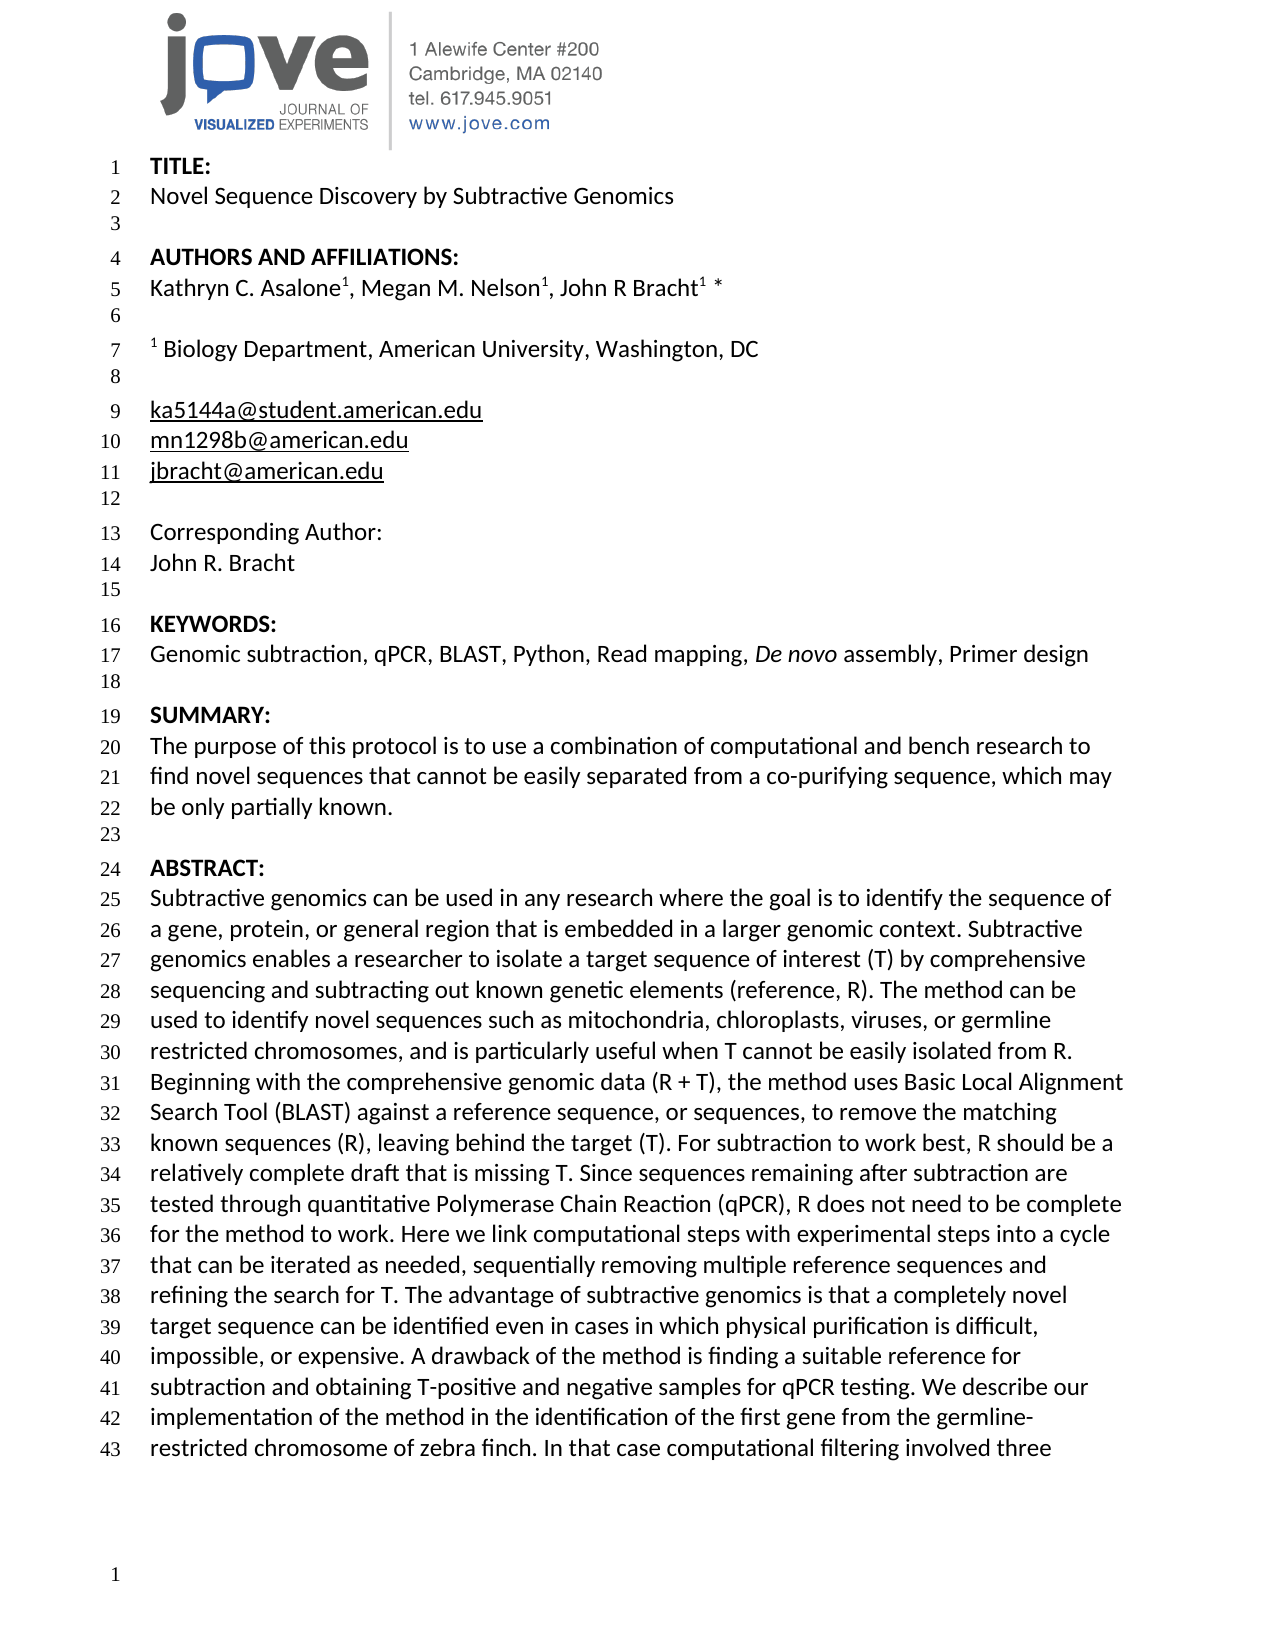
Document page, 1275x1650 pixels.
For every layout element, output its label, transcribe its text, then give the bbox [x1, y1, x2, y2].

text AUTHORS AND AFFILIATIONS: [150, 242, 1125, 272]
text 1 Biology Department, American University, Washington, DC [150, 333, 1125, 364]
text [150, 882, 1125, 1462]
text SUMMARY: [150, 699, 1125, 730]
text ka5144a@student.american.edu [150, 394, 1125, 425]
text John R. Bracht [150, 547, 1125, 577]
text Novel Sequence Discovery by Subtractive Genomics [150, 181, 1125, 211]
text TITLE: [150, 150, 1125, 181]
text Corresponding Author: [150, 516, 1125, 547]
text Kathryn C. Asalone1, Megan M. Nelson1, John R Bracht1 * [150, 272, 1125, 303]
text The purpose of this protocol is to use a combination of computational and bench research to find novel sequences that cannot be easily separated from a co-purifying sequence, which may be only partially known. [150, 730, 1125, 821]
picture [150, 4, 617, 150]
text KEYWORDS: [150, 608, 1125, 638]
text jbracht@american.edu [150, 455, 1125, 486]
text Genomic subtraction, qPCR, BLAST, Python, Read mapping, De novo assembly, Primer design [150, 638, 1125, 669]
text mn1298b@american.edu [150, 425, 1125, 455]
text ABSTRACT: [150, 852, 1125, 882]
